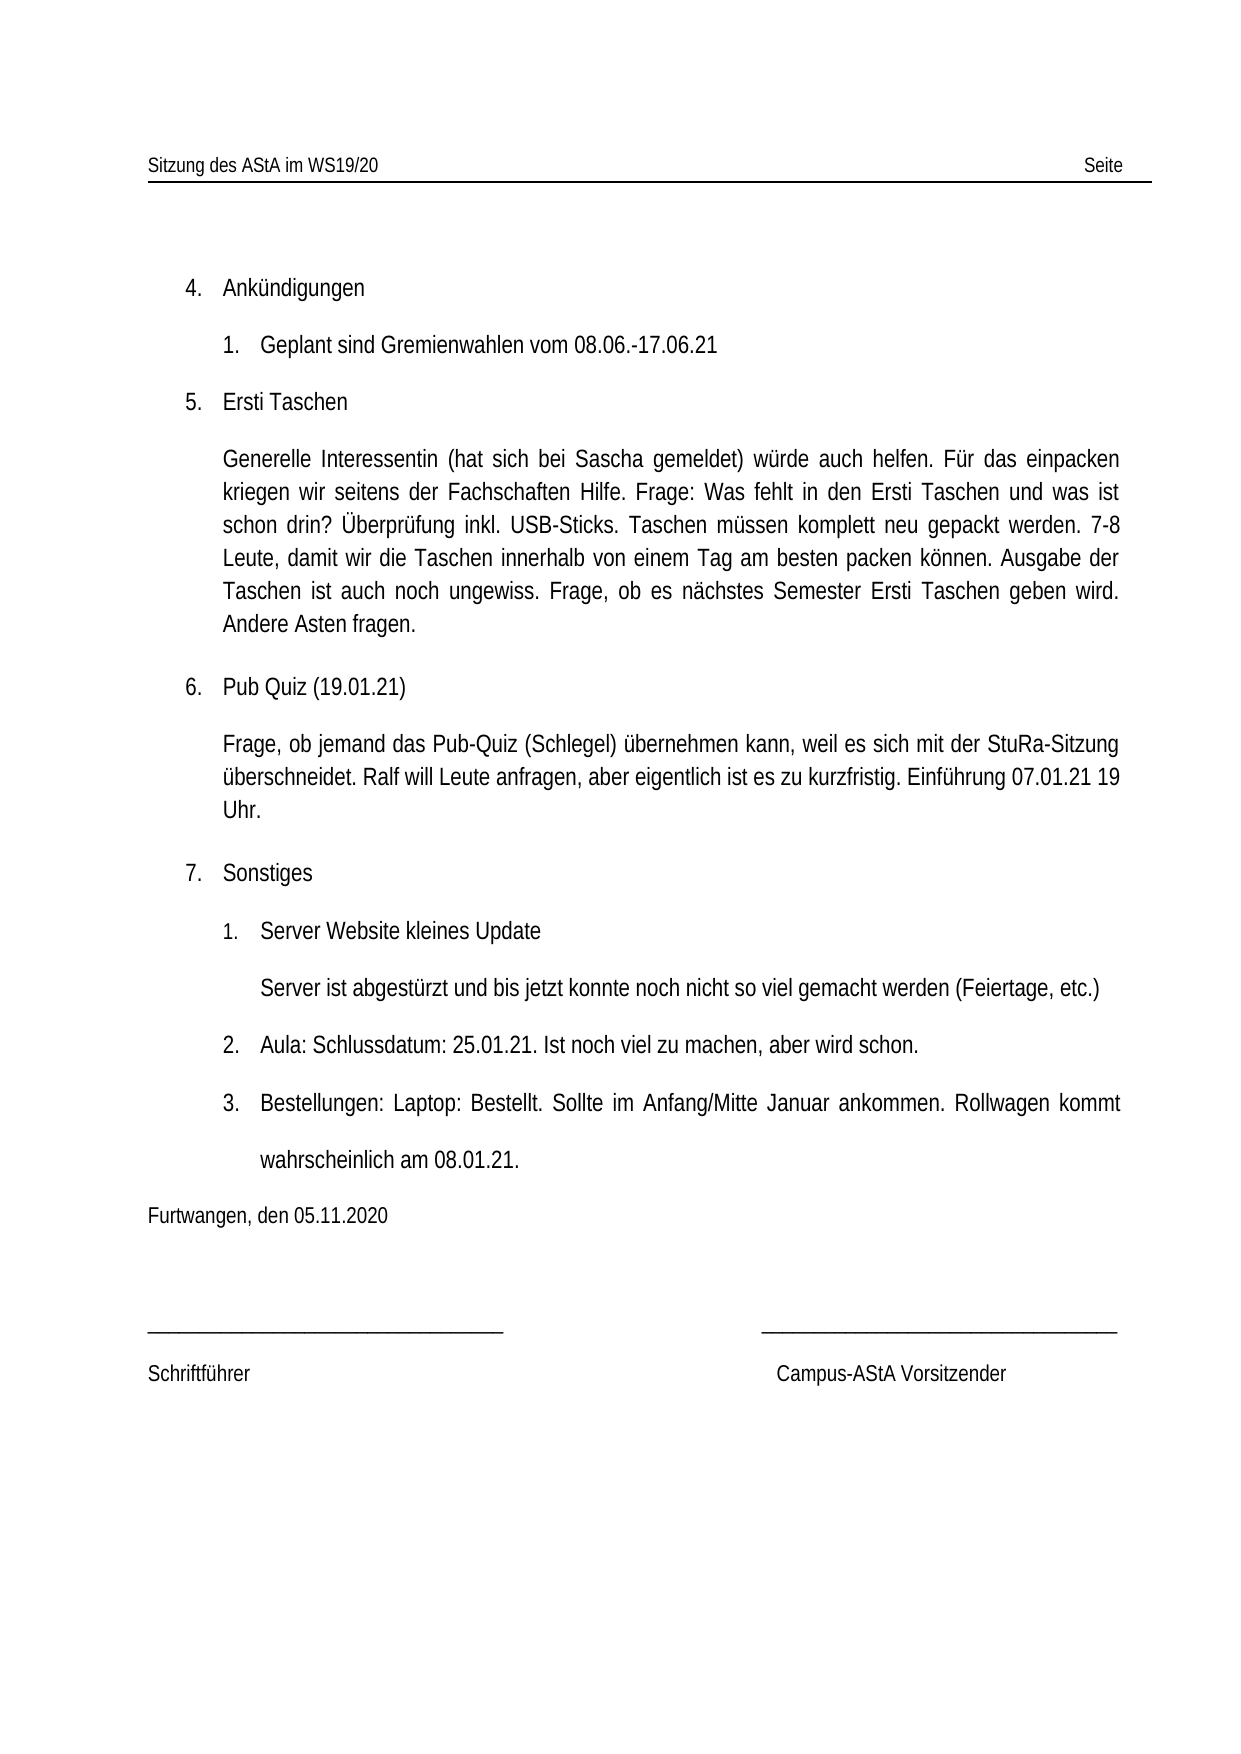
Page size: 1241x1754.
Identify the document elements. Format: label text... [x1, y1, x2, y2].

list Bestellungen: Laptop: Bestellt. Sollte im Anfang/Mitte Januar ankommen. Rollwagen kommt wahrscheinlich am 08.01.21. [223, 1088, 1122, 1173]
list Ankündigungen [185, 273, 1122, 301]
text Generelle Interessentin (hat sich bei Sascha gemeldet) würde auch helfen. Für das einpacken kriegen wir seitens der Fachschaften Hilfe. Frage: Was fehlt in den Ersti Taschen und was ist schon drin? Überprüfung inkl. USB-Sticks. Taschen müssen komplett neu gepackt werden. 7-8 Leute, damit wir die Taschen innerhalb von einem Tag am besten packen können. Ausgabe der Taschen ist auch noch ungewiss. Frage, ob es nächstes Semester Ersti Taschen geben wird. Andere Asten fragen. [223, 444, 1122, 638]
text Frage, ob jemand das Pub-Quiz (Schlegel) übernehmen kann, weil es sich mit der StuRa-Sitzung überschneidet. Ralf will Leute anfragen, aber eigentlich ist es zu kurzfristig. Einführung 07.01.21 19 Uhr. [223, 729, 1122, 824]
list Aula: Schlussdatum: 25.01.21. Ist noch viel zu machen, aber wird schon. [223, 1030, 1122, 1059]
list Sonstiges [185, 858, 1122, 887]
text Server ist abgestürzt und bis jetzt konnte noch nicht so viel gemacht werden (Feiertage, etc.) [260, 973, 1122, 1002]
text Furtwangen, den 05.11.2020 [148, 1202, 1122, 1228]
text __________________________________ __________________________________ Schriftführer Campus-AStA Vorsitzender [148, 1308, 1122, 1387]
list Ersti Taschen [185, 387, 1122, 416]
list Server Website kleines Update [223, 916, 1122, 944]
list Geplant sind Gremienwahlen vom 08.06.-17.06.21 [223, 330, 1122, 358]
list Pub Quiz (19.01.21) [185, 672, 1122, 701]
